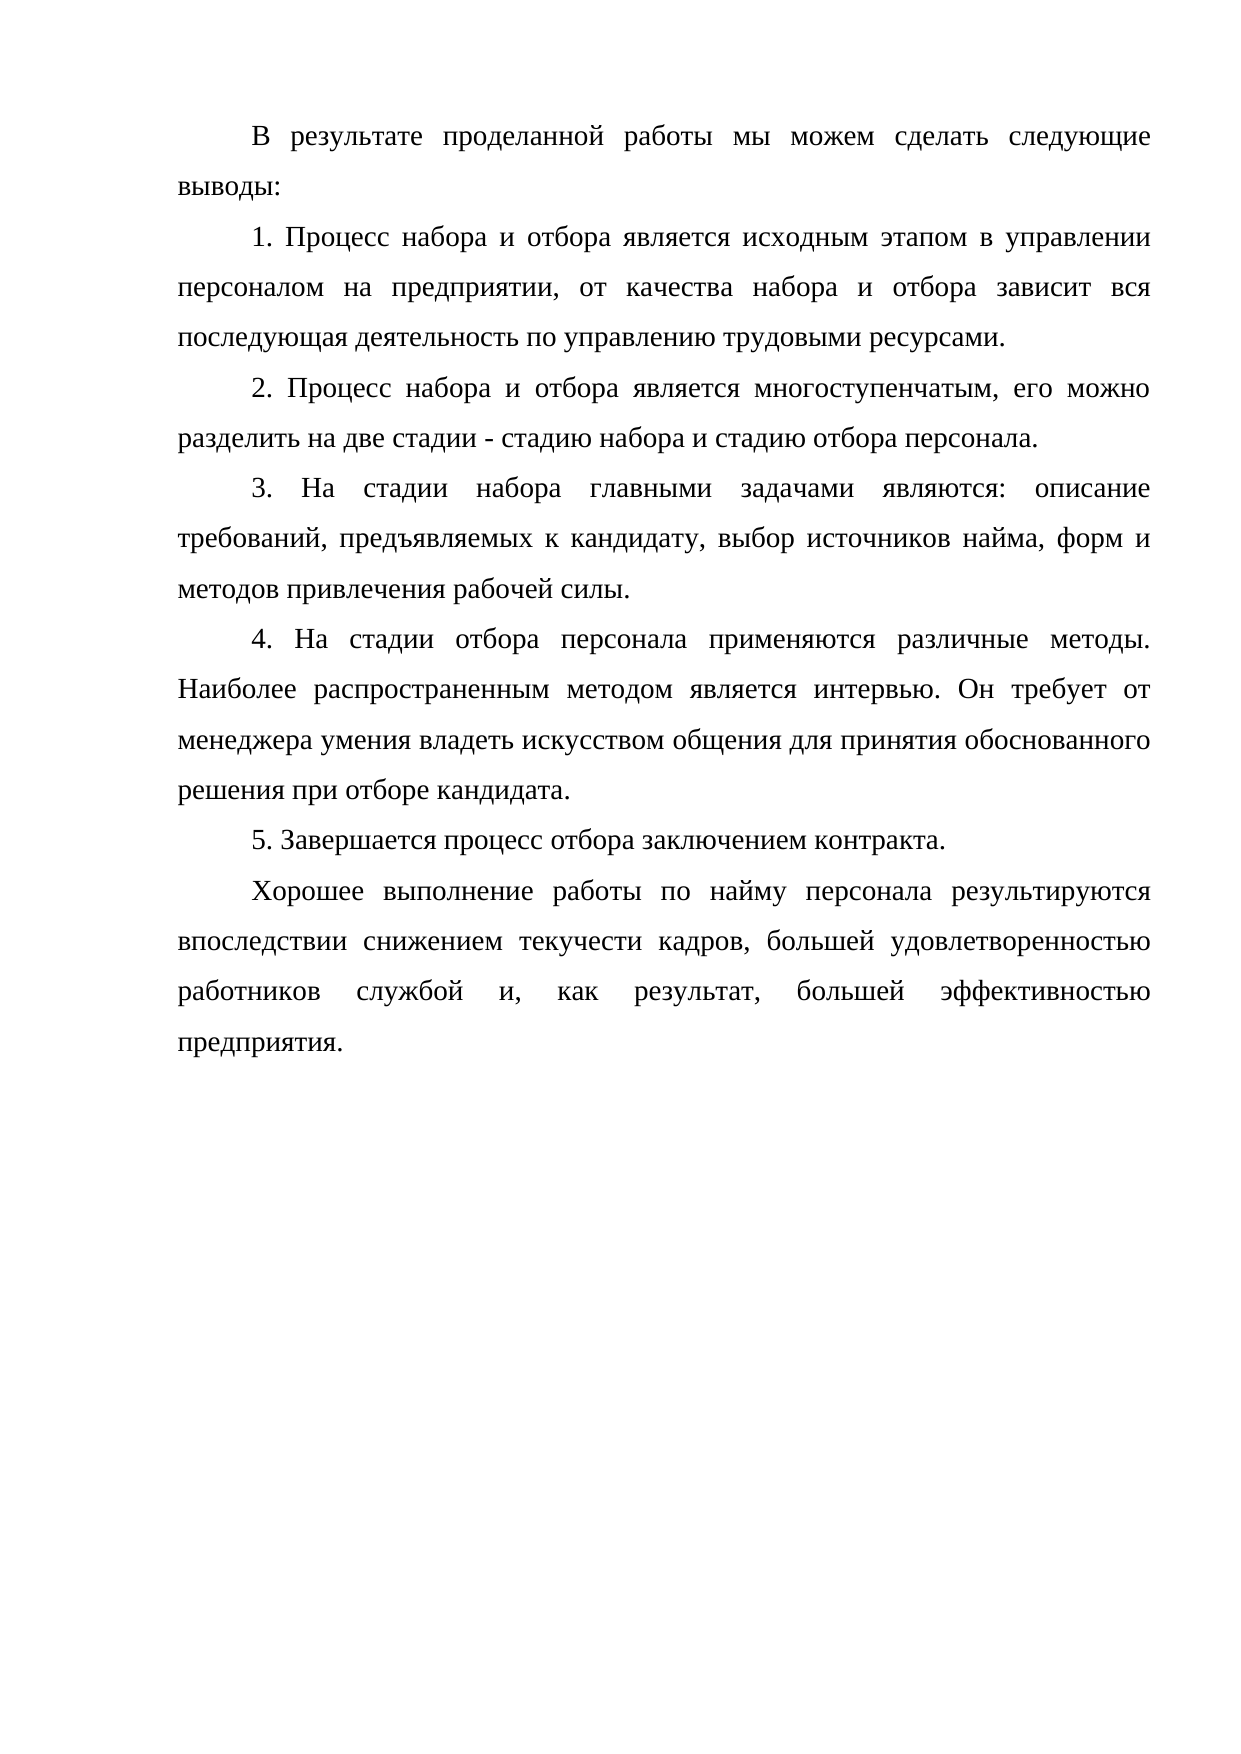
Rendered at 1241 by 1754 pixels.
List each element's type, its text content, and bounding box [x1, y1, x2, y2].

text 4. На стадии отбора персонала применяются различные методы. Наиболее распространенным методом является интервью. Он требует от менеджера умения владеть искусством общения для принятия обоснованного решения при отборе кандидата. [177, 621, 1152, 806]
text В результате проделанной работы мы можем сделать следующие выводы: [177, 118, 1152, 202]
text Хорошее выполнение работы по найму персонала результируются впоследствии снижением текучести кадров, большей удовлетворенностью работников службой и, как результат, большей эффективностью предприятия. [177, 873, 1152, 1057]
text 5. Завершается процесс отбора заключением контракта. [177, 822, 1152, 856]
text 3. На стадии набора главными задачами являются: описание требований, предъявляемых к кандидату, выбор источников найма, форм и методов привлечения рабочей силы. [177, 470, 1152, 604]
text 1. Процесс набора и отбора является исходным этапом в управлении персоналом на предприятии, от качества набора и отбора зависит вся последующая деятельность по управлению трудовыми ресурсами. [177, 219, 1152, 353]
text 2. Процесс набора и отбора является многоступенчатым, его можно разделить на две стадии - стадию набора и стадию отбора персонала. [177, 370, 1152, 453]
